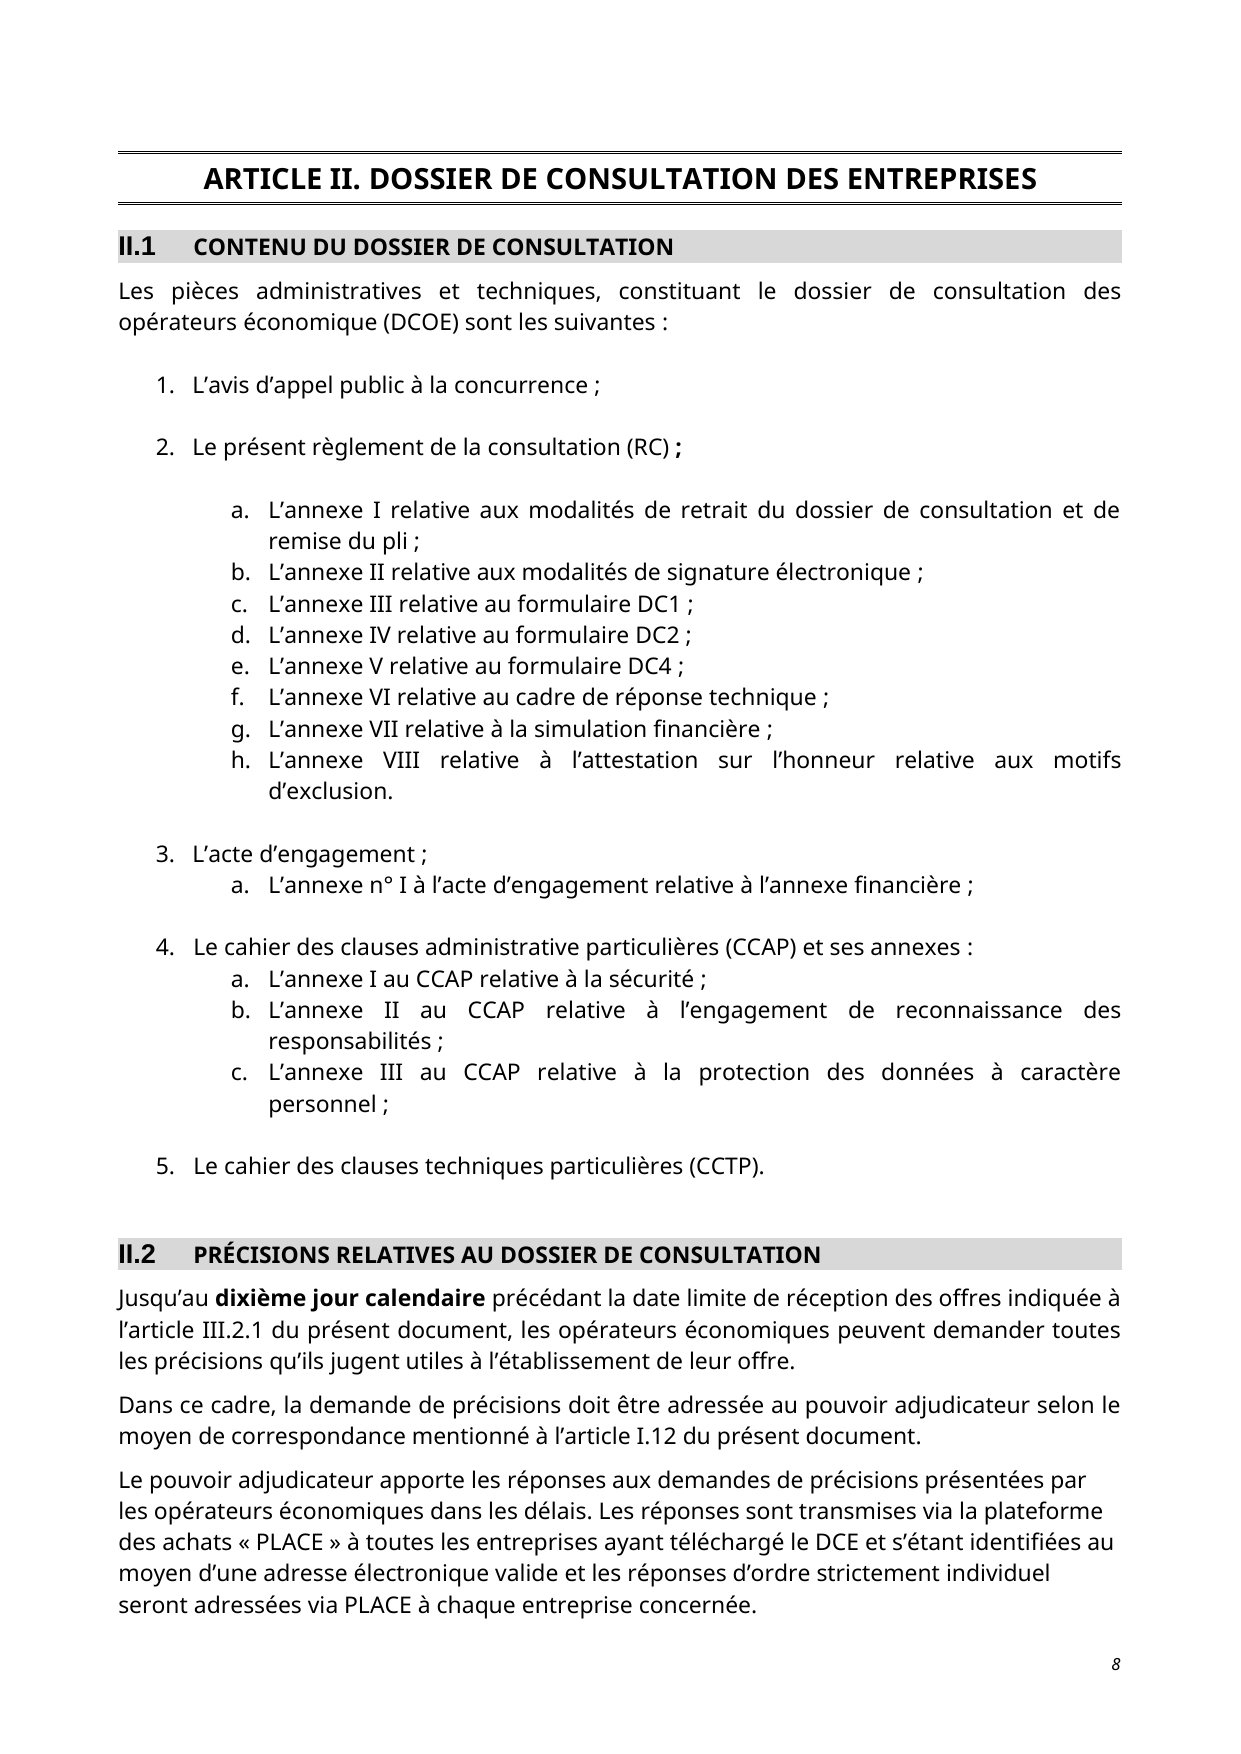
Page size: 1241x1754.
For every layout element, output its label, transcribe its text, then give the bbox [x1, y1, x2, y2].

list L’annexe I au CCAP relative à la sécurité ; [231, 963, 1122, 994]
list L’annexe VI relative au cadre de réponse technique ; [231, 681, 1122, 713]
list L’annexe II au CCAP relative à l’engagement de reconnaissance des responsabilités ; [231, 994, 1122, 1056]
list Le présent règlement de la consultation (RC) ; [156, 431, 1122, 463]
text Le pouvoir adjudicateur apporte les réponses aux demandes de précisions présentées par les opérateurs économiques dans les délais. Les réponses sont transmises via la plateforme des achats « PLACE » à toutes les entreprises ayant téléchargé le DCE et s’étant identifiées au moyen d’une adresse électronique valide et les réponses d’ordre strictement individuel seront adressées via PLACE à chaque entreprise concernée. [118, 1463, 1122, 1620]
text Dans ce cadre, la demande de précisions doit être adressée au pouvoir adjudicateur selon le moyen de correspondance mentionné à l’article I.12 du présent document. [118, 1388, 1122, 1451]
subtitle Précisions relatives au dossier de consultation [118, 1238, 1122, 1270]
list L’annexe II relative aux modalités de signature électronique ; [231, 556, 1122, 588]
list Le cahier des clauses techniques particulières (CCTP). [156, 1150, 1122, 1181]
list L’annexe I relative aux modalités de retrait du dossier de consultation et de remise du pli ; [231, 494, 1122, 556]
list L’annexe IV relative au formulaire DC2 ; [231, 619, 1122, 650]
list Le cahier des clauses administrative particulières (CCAP) et ses annexes : [156, 931, 1122, 963]
list L’annexe III relative au formulaire DC1 ; [231, 588, 1122, 619]
list L’annexe V relative au formulaire DC4 ; [231, 650, 1122, 681]
list L’avis d’appel public à la concurrence ; [156, 369, 1122, 400]
list L’annexe n° I à l’acte d’engagement relative à l’annexe financière ; [231, 869, 1122, 900]
list L’annexe VII relative à la simulation financière ; [231, 713, 1122, 744]
list L’acte d’engagement ; [156, 838, 1122, 869]
list L’annexe VIII relative à l’attestation sur l’honneur relative aux motifs d’exclusion. [231, 744, 1122, 806]
list L’annexe III au CCAP relative à la protection des données à caractère personnel ; [231, 1056, 1122, 1119]
text Jusqu’au dixième jour calendaire précédant la date limite de réception des offres indiquée à l’article III.2.1 du présent document, les opérateurs économiques peuvent demander toutes les précisions qu’ils jugent utiles à l’établissement de leur offre. [118, 1282, 1122, 1376]
subtitle Dossier de consultation des entreprises [118, 154, 1122, 202]
subtitle Contenu du dossier de consultation [118, 230, 1122, 263]
text Les pièces administratives et techniques, constituant le dossier de consultation des opérateurs économique (DCOE) sont les suivantes : [118, 275, 1122, 338]
